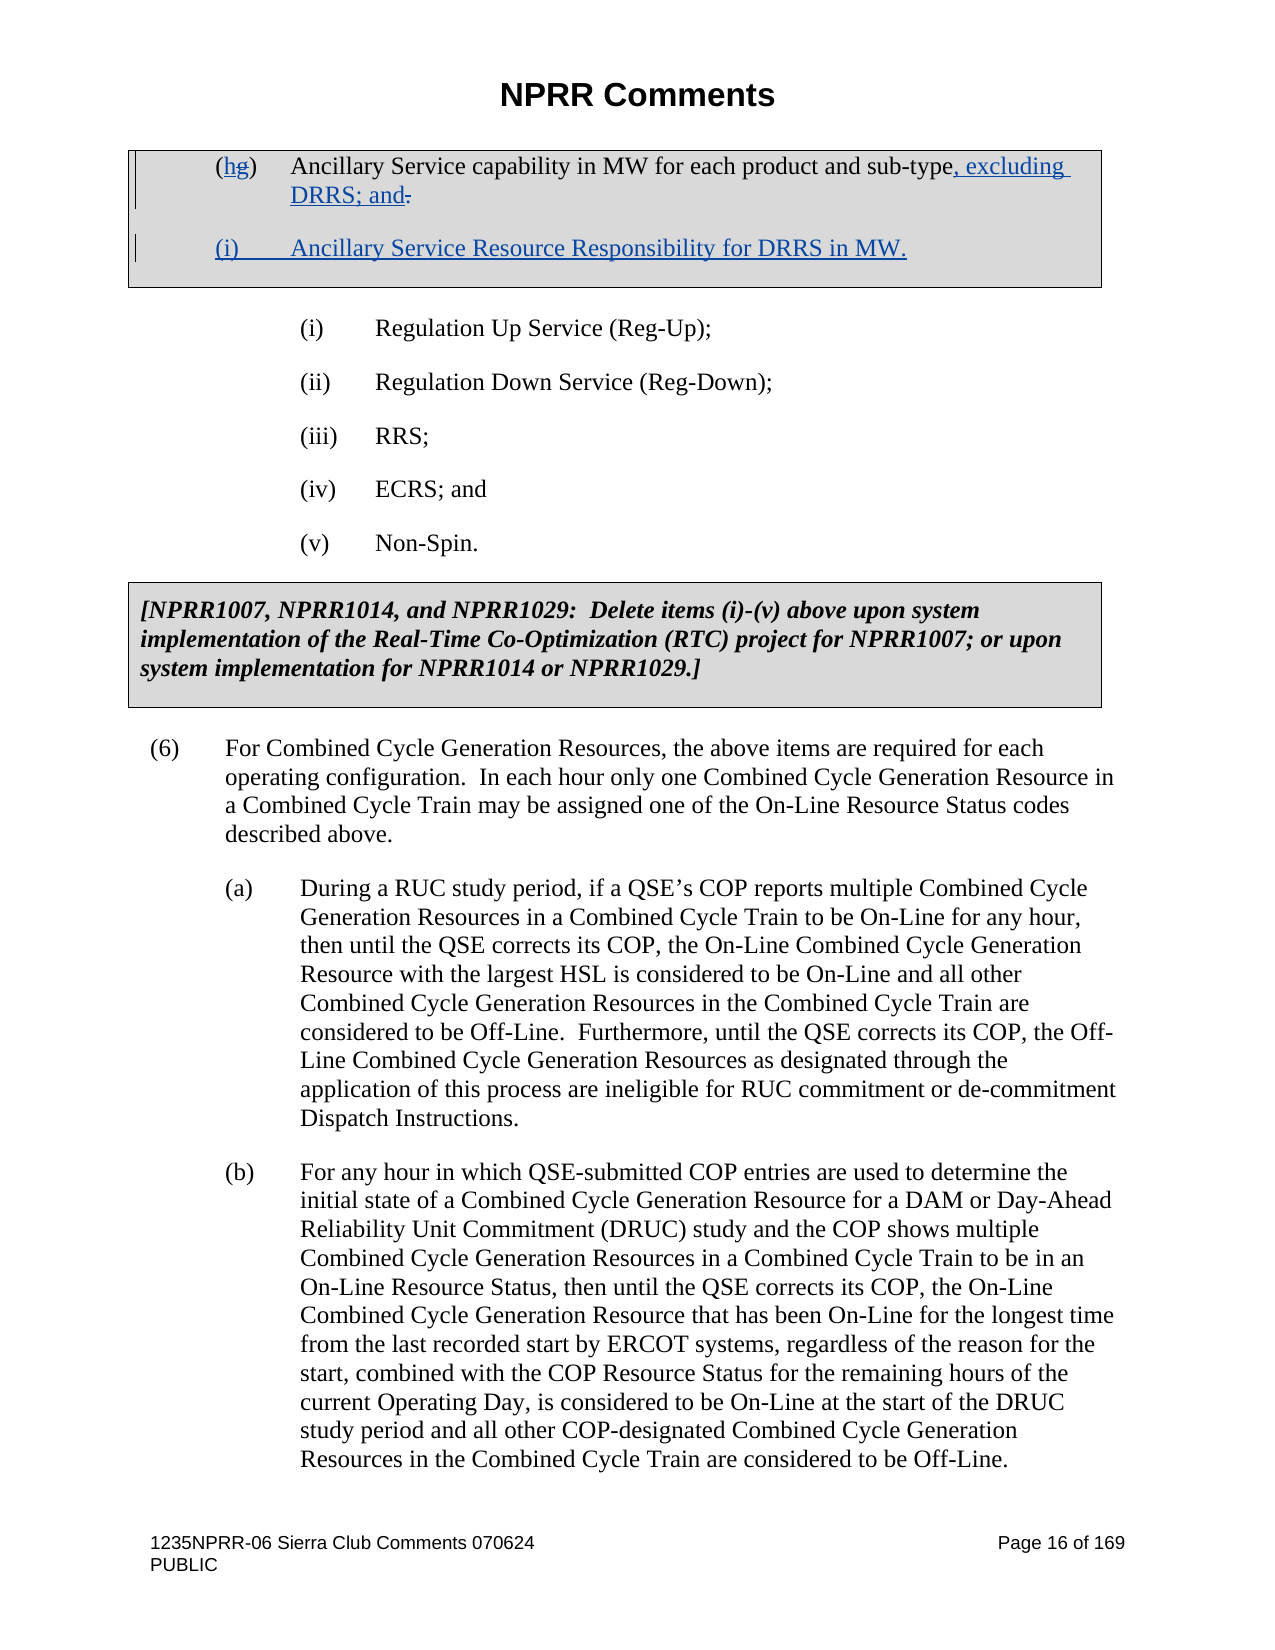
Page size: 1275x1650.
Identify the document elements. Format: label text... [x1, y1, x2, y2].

text (ii) Regulation Down Service (Reg-Down); [300, 367, 1125, 396]
text (v) Non-Spin. [300, 528, 1125, 557]
text (b) For any hour in which QSE-submitted COP entries are used to determine the initial state of a Combined Cycle Generation Resource for a DAM or Day-Ahead Reliability Unit Commitment (DRUC) study and the COP shows multiple Combined Cycle Generation Resources in a Combined Cycle Train to be in an On-Line Resource Status, then until the QSE corrects its COP, the On-Line Combined Cycle Generation Resource that has been On-Line for the longest time from the last recorded start by ERCOT systems, regardless of the reason for the start, combined with the COP Resource Status for the remaining hours of the current Operating Day, is considered to be On-Line at the start of the DRUC study period and all other COP-designated Combined Cycle Generation Resources in the Combined Cycle Train are considered to be Off-Line. [225, 1157, 1125, 1473]
text (i) Regulation Up Service (Reg-Up); [300, 313, 1125, 342]
text (6) For Combined Cycle Generation Resources, the above items are required for each operating configuration. In each hour only one Combined Cycle Generation Resource in a Combined Cycle Train may be assigned one of the On-Line Resource Status codes described above. [150, 733, 1125, 848]
table_header [NPRR1007, NPRR1014, and NPRR1029: Delete items (i)-(v) above upon system implementation of the Real-Time Co-Optimization (RTC) project for NPRR1007; or upon system implementation for NPRR1014 or NPRR1029.] [129, 583, 1101, 707]
text (iii) RRS; [300, 421, 1125, 449]
text (iv) ECRS; and [300, 474, 1125, 503]
text (a) During a RUC study period, if a QSE’s COP reports multiple Combined Cycle Generation Resources in a Combined Cycle Train to be On-Line for any hour, then until the QSE corrects its COP, the On-Line Combined Cycle Generation Resource with the largest HSL is considered to be On-Line and all other Combined Cycle Generation Resources in the Combined Cycle Train are considered to be Off-Line. Furthermore, until the QSE corrects its COP, the Off-Line Combined Cycle Generation Resources as designated through the application of this process are ineligible for RUC commitment or de-commitment Dispatch Instructions. [225, 873, 1125, 1132]
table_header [129, 151, 1101, 287]
